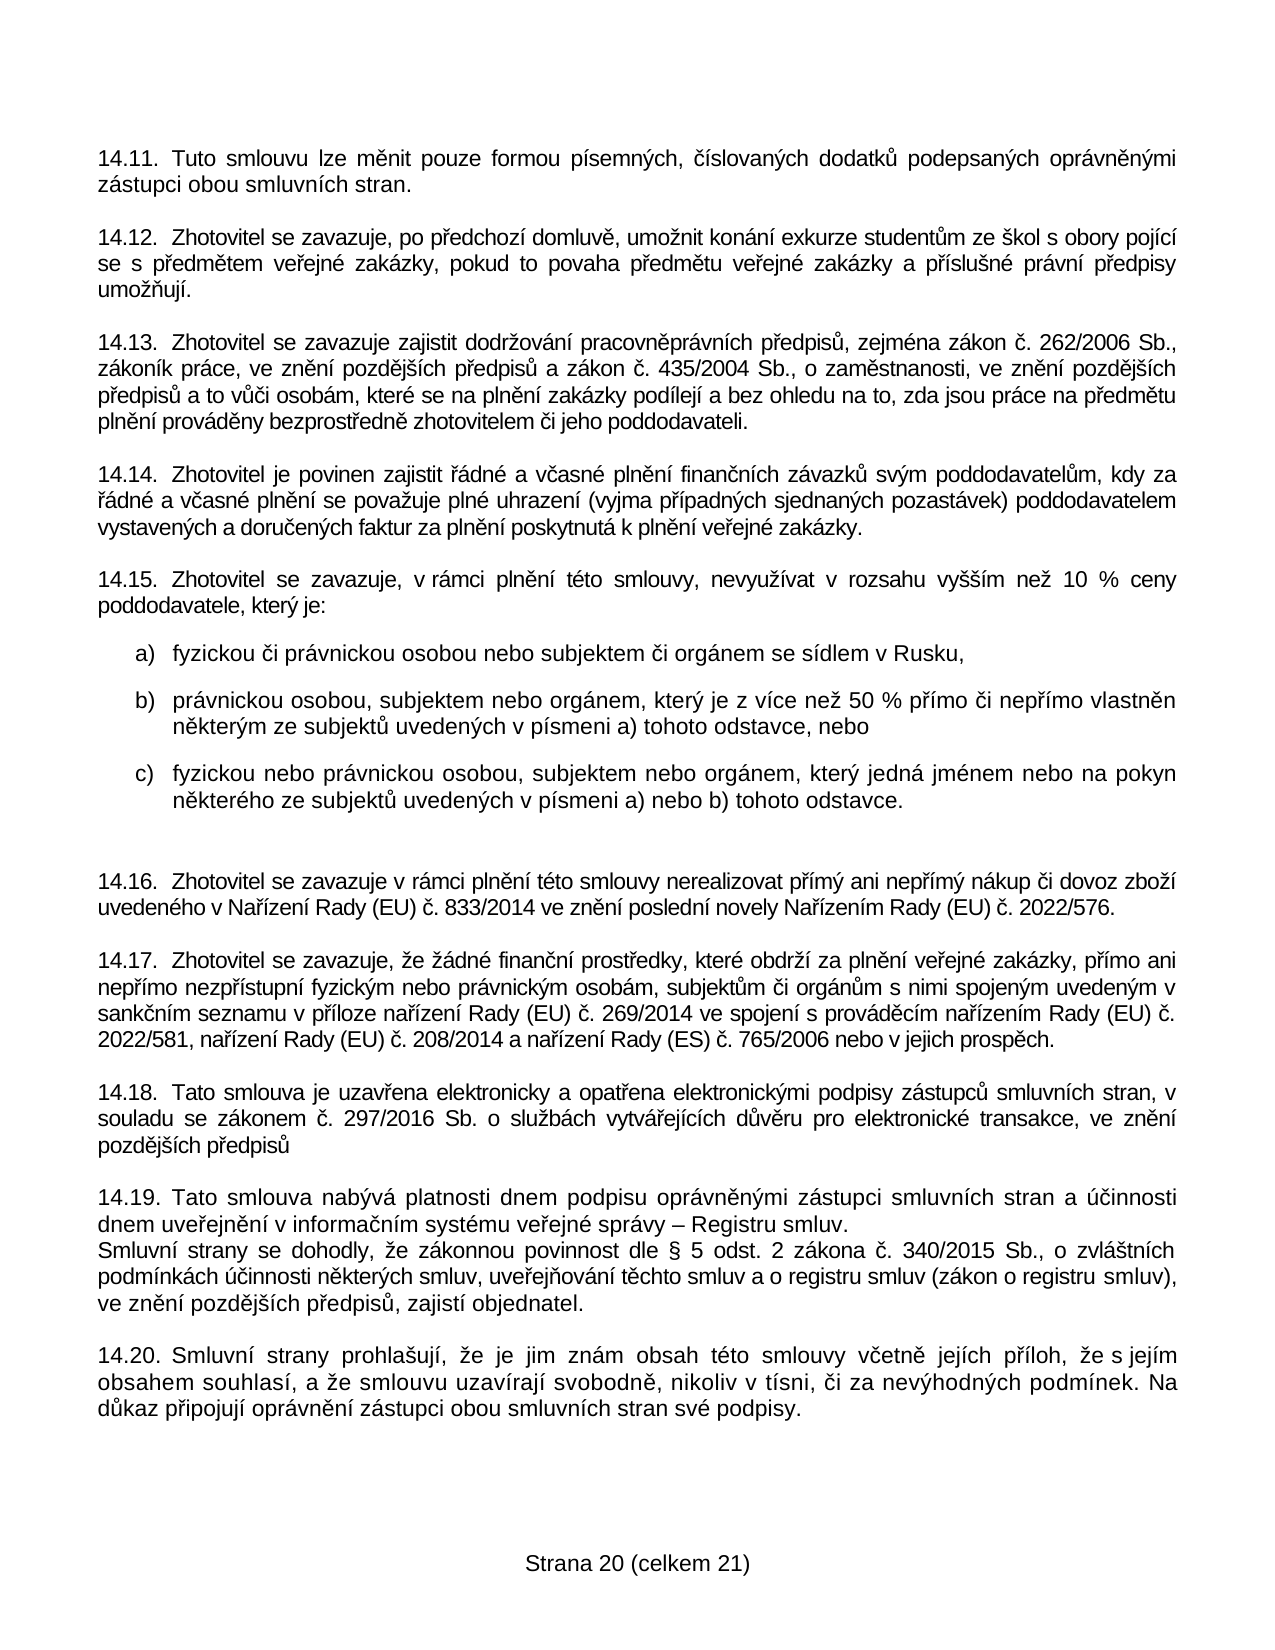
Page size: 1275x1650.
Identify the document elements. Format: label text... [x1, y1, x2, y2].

list právnickou osobou, subjektem nebo orgánem, který je z více než 50 % přímo či nepřímo vlastněn některým ze subjektů uvedených v písmeni a) tohoto odstavce, nebo [135, 687, 1177, 739]
list Zhotovitel se zavazuje v rámci plnění této smlouvy nerealizovat přímý ani nepřímý nákup či dovoz zboží uvedeného v Nařízení Rady (EU) č. 833/2014 ve znění poslední novely Nařízením Rady (EU) č. 2022/576. [97, 868, 1177, 921]
list Zhotovitel se zavazuje, po předchozí domluvě, umožnit konání exkurze studentům ze škol s obory pojící se s předmětem veřejné zakázky, pokud to povaha předmětu veřejné zakázky a příslušné právní předpisy umožňují. [97, 223, 1177, 303]
list Tuto smlouvu lze měnit pouze formou písemných, číslovaných dodatků podepsaných oprávněnými zástupci obou smluvních stran. [97, 144, 1177, 197]
list Zhotovitel se zavazuje, že žádné finanční prostředky, které obdrží za plnění veřejné zakázky, přímo ani nepřímo nezpřístupní fyzickým nebo právnickým osobám, subjektům či orgánům s nimi spojeným uvedeným v sankčním seznamu v příloze nařízení Rady (EU) č. 269/2014 ve spojení s prováděcím nařízením Rady (EU) č. 2022/581, nařízení Rady (EU) č. 208/2014 a nařízení Rady (ES) č. 765/2006 nebo v jejich prospěch. [97, 947, 1177, 1052]
list Tato smlouva nabývá platnosti dnem podpisu oprávněnými zástupci smluvních stran a účinnosti dnem uveřejnění v informačním systému veřejné správy – Registru smluv. [97, 1184, 1177, 1237]
list Zhotovitel je povinen zajistit řádné a včasné plnění finančních závazků svým poddodavatelům, kdy za řádné a včasné plnění se považuje plné uhrazení (vyjma případných sjednaných pozastávek) poddodavatelem vystavených a doručených faktur za plnění poskytnutá k plnění veřejné zakázky. [97, 461, 1177, 540]
list Zhotovitel se zavazuje, v rámci plnění této smlouvy, nevyužívat v rozsahu vyšším než 10 % ceny poddodavatele, který je: [97, 566, 1177, 619]
list Smluvní strany prohlašují, že je jim znám obsah této smlouvy včetně jejích příloh, že s jejím obsahem souhlasí, a že smlouvu uzavírají svobodně, nikoliv v tísni, či za nevýhodných podmínek. Na důkaz připojují oprávnění zástupci obou smluvních stran své podpisy. [97, 1342, 1177, 1421]
list Tato smlouva je uzavřena elektronicky a opatřena elektronickými podpisy zástupců smluvních stran, v souladu se zákonem č. 297/2016 Sb. o službách vytvářejících důvěru pro elektronické transakce, ve znění pozdějších předpisů [97, 1079, 1177, 1158]
list fyzickou či právnickou osobou nebo subjektem či orgánem se sídlem v Rusku, [135, 640, 1177, 666]
list Zhotovitel se zavazuje zajistit dodržování pracovněprávních předpisů, zejména zákon č. 262/2006 Sb., zákoník práce, ve znění pozdějších předpisů a zákon č. 435/2004 Sb., o zaměstnanosti, ve znění pozdějších předpisů a to vůči osobám, které se na plnění zakázky podílejí a bez ohledu na to, zda jsou práce na předmětu plnění prováděny bezprostředně zhotovitelem či jeho poddodavateli. [97, 329, 1177, 434]
list fyzickou nebo právnickou osobou, subjektem nebo orgánem, který jedná jménem nebo na pokyn některého ze subjektů uvedených v písmeni a) nebo b) tohoto odstavce. [135, 760, 1177, 813]
text Smluvní strany se dohodly, že zákonnou povinnost dle § 5 odst. 2 zákona č. 340/2015 Sb., o zvláštních podmínkách účinnosti některých smluv, uveřejňování těchto smluv a o registru smluv (zákon o registru smluv), ve znění pozdějších předpisů, zajistí objednatel. [97, 1237, 1177, 1316]
